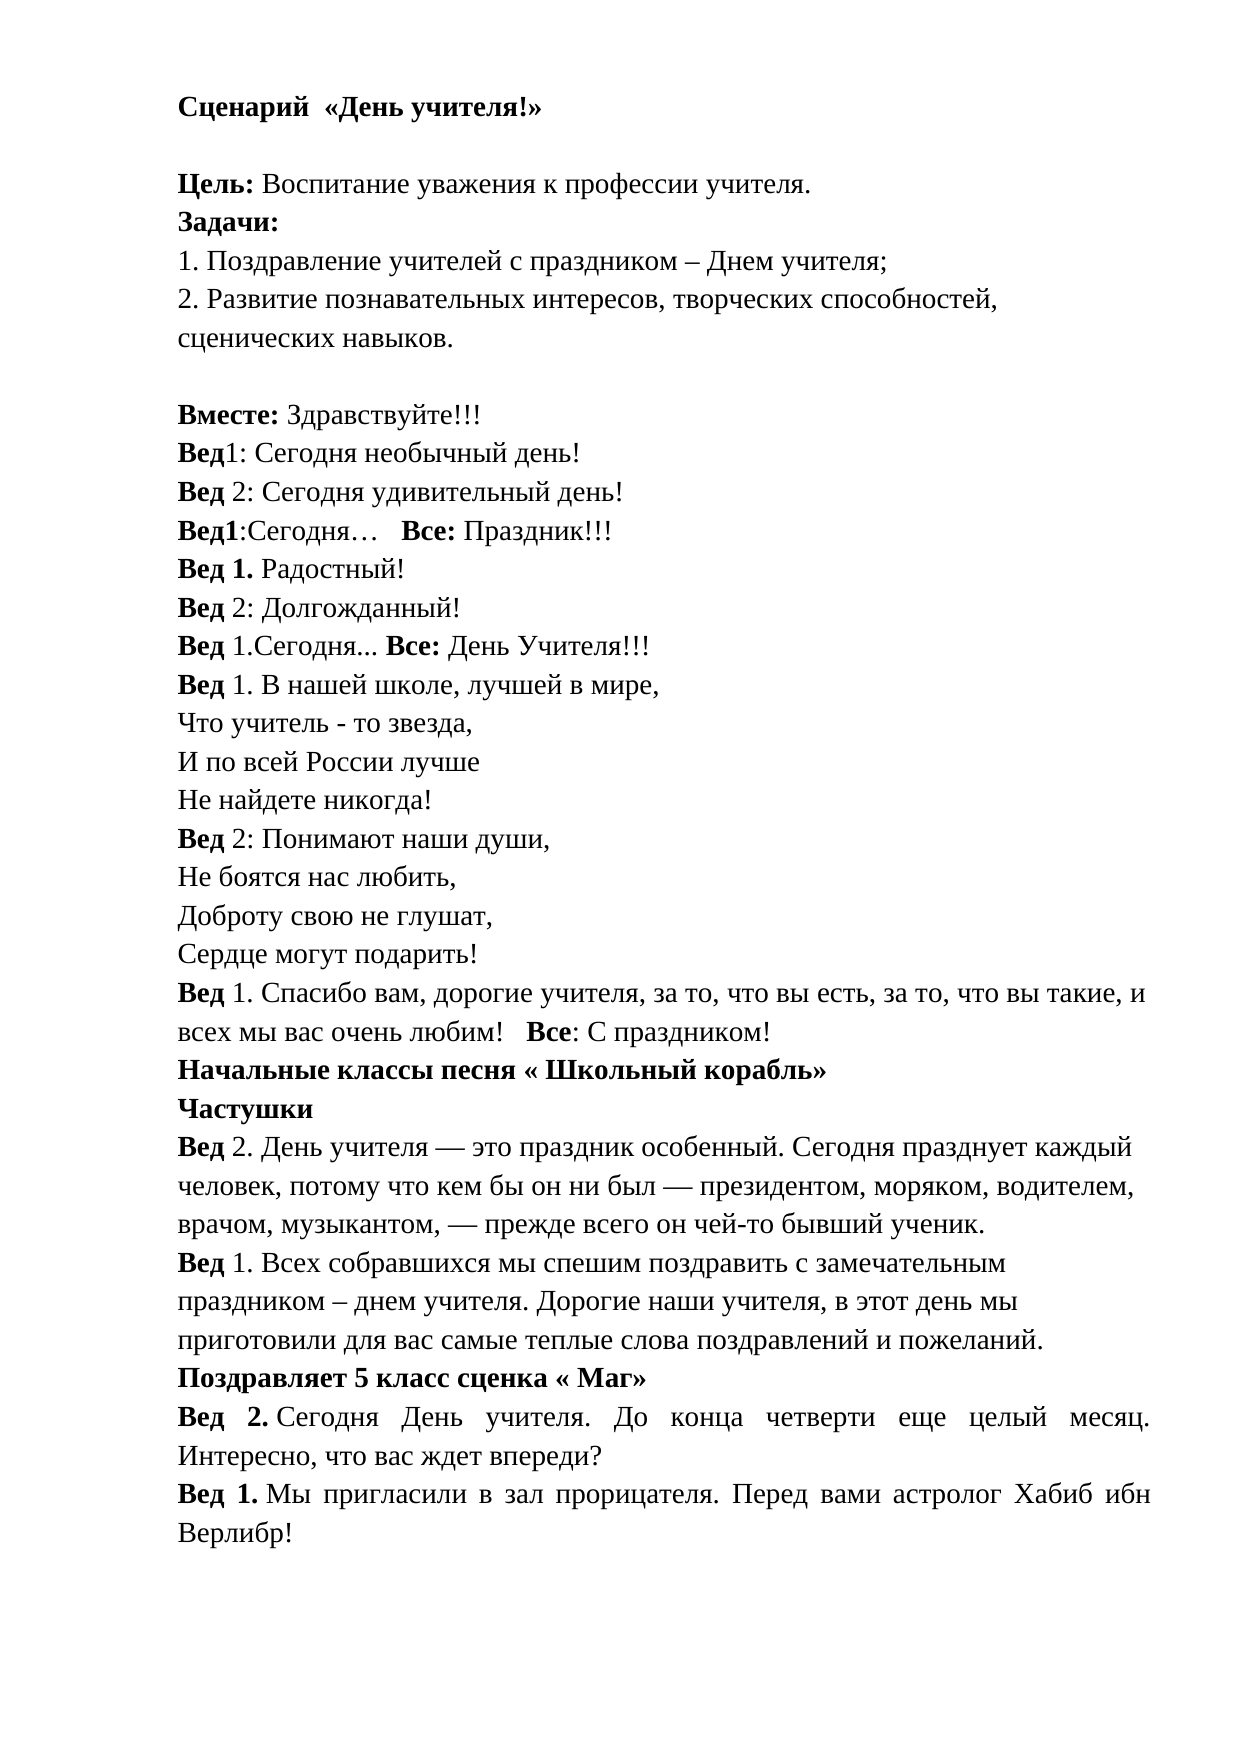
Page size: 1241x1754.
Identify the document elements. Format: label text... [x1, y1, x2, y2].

text Вед1: Сегодня необычный день! [177, 436, 1152, 469]
text Поздравляет 5 класс сценка « Маг» [177, 1361, 1152, 1394]
text Вед 1. Спасибо вам, дорогие учителя, за то, что вы есть, за то, что вы такие, и всех мы вас очень любим! Все: С праздником! [177, 975, 1152, 1047]
text Вед 1.Сегодня... Все: День Учителя!!! [177, 628, 1152, 662]
text Частушки [177, 1091, 1152, 1124]
text Цель: Воспитание уважения к профессии учителя. Задачи: 1. Поздравление учителей с праздником – Днем учителя; 2. Развитие познавательных интересов, творческих способностей, сценических навыков. [177, 166, 1152, 353]
text Вед 2. День учителя — это праздник особенный. Сегодня празднует каждый человек, потому что кем бы он ни был — президентом, моряком, водителем, врачом, музыкантом, — прежде всего он чей-то бывший ученик. [177, 1129, 1152, 1240]
text Вед 1. В нашей школе, лучшей в мире, Что учитель - то звезда, И по всей России лучше Не найдете никогда! [177, 667, 1152, 816]
text Вед 1. Всех собравшихся мы спешим поздравить с замечательным праздником – днем учителя. Дорогие наши учителя, в этот день мы приготовили для вас самые теплые слова поздравлений и пожеланий. [177, 1245, 1152, 1356]
text Сценарий «День учителя!» [177, 89, 1152, 122]
text Вместе: Здравствуйте!!! [177, 397, 1152, 431]
text Вед 2: Понимают наши души, Не боятся нас любить, Доброту свою не глушат, Сердце могут подарить! [177, 821, 1152, 970]
text Вед 2: Сегодня удивительный день! [177, 474, 1152, 508]
text Вед 2: Долгожданный! [177, 590, 1152, 623]
text Вед 2. Сегодня День учителя. До конца четверти еще целый месяц. Интересно, что вас ждет впереди? [177, 1399, 1152, 1471]
text Вед 1. Радостный! [177, 551, 1152, 585]
text Начальные классы песня « Школьный корабль» [177, 1052, 1152, 1086]
text Вед 1. Мы пригласили в зал прорицателя. Перед вами астролог Хабиб ибн Верлибр! [177, 1476, 1152, 1548]
text Вед1:Сегодня… Все: Праздник!!! [177, 513, 1152, 546]
